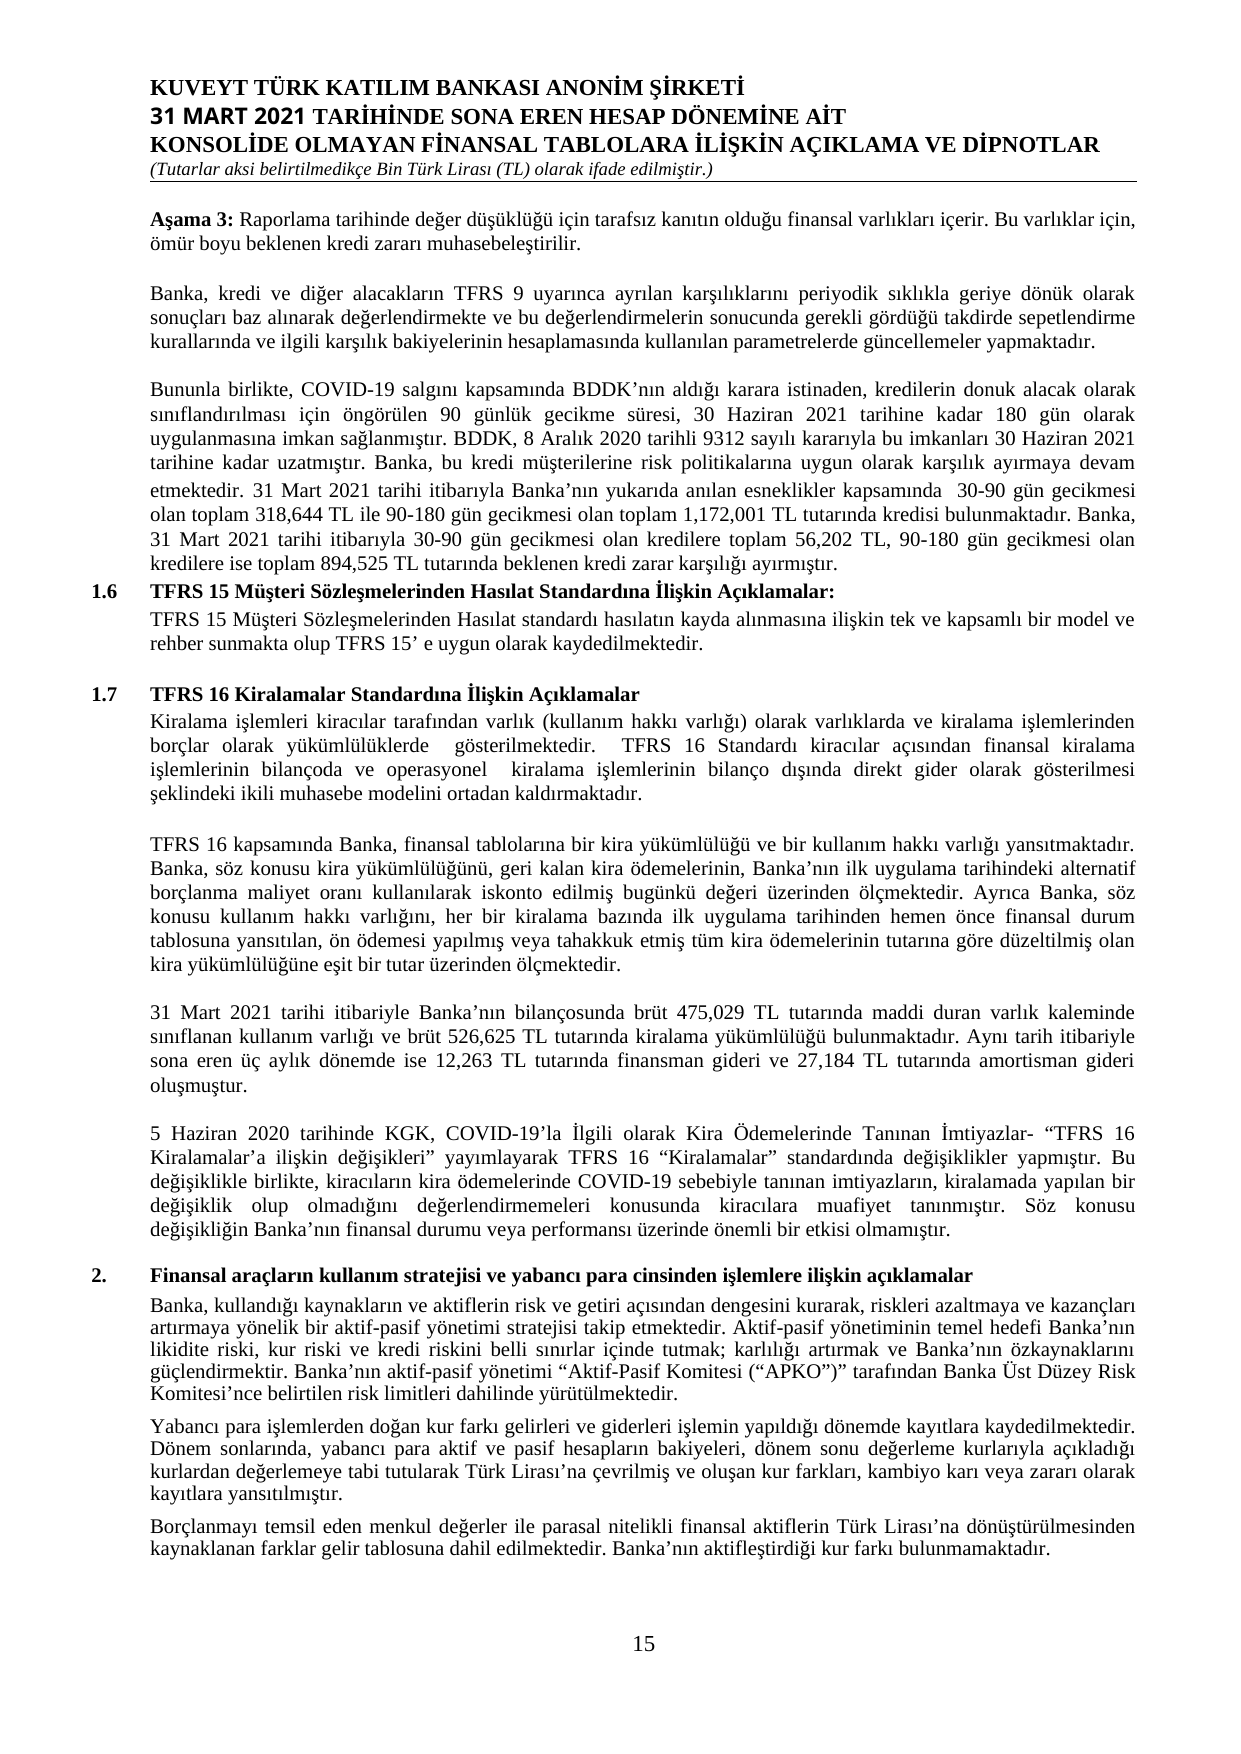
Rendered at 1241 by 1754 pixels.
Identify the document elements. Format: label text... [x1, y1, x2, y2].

text Kiralama işlemleri kiracılar tarafından varlık (kullanım hakkı varlığı) olarak varlıklarda ve kiralama işlemlerinden borçlar olarak yükümlülüklerde gösterilmektedir. TFRS 16 Standardı kiracılar açısından finansal kiralama işlemlerinin bilançoda ve operasyonel kiralama işlemlerinin bilanço dışında direkt gider olarak gösterilmesi şeklindeki ikili muhasebe modelini ortadan kaldırmaktadır. [150, 709, 1137, 805]
text 5 Haziran 2020 tarihinde KGK, COVID-19’la İlgili olarak Kira Ödemelerinde Tanınan İmtiyazlar- “TFRS 16 Kiralamalar’a ilişkin değişikleri” yayımlayarak TFRS 16 “Kiralamalar” standardında değişiklikler yapmıştır. Bu değişiklikle birlikte, kiracıların kira ödemelerinde COVID-19 sebebiyle tanınan imtiyazların, kiralamada yapılan bir değişiklik olup olmadığını değerlendirmemeleri konusunda kiracılara muafiyet tanınmıştır. Söz konusu değişikliğin Banka’nın finansal durumu veya performansı üzerinde önemli bir etkisi olmamıştır. [150, 1121, 1137, 1241]
text Borçlanmayı temsil eden menkul değerler ile parasal nitelikli finansal aktiflerin Türk Lirası’na dönüştürülmesinden kaynaklanan farklar gelir tablosuna dahil edilmektedir. Banka’nın aktifleştirdiği kur farkı bulunmamaktadır. [150, 1516, 1137, 1560]
text Yabancı para işlemlerden doğan kur farkı gelirleri ve giderleri işlemin yapıldığı dönemde kayıtlara kaydedilmektedir. Dönem sonlarında, yabancı para aktif ve pasif hesapların bakiyeleri, dönem sonu değerleme kurlarıyla açıkladığı kurlardan değerlemeye tabi tutularak Türk Lirası’na çevrilmiş ve oluşan kur farkları, kambiyo karı veya zararı olarak kayıtlara yansıtılmıştır. [150, 1416, 1137, 1505]
text Banka, kredi ve diğer alacakların TFRS 9 uyarınca ayrılan karşılıklarını periyodik sıklıkla geriye dönük olarak sonuçları baz alınarak değerlendirmekte ve bu değerlendirmelerin sonucunda gerekli gördüğü takdirde sepetlendirme kurallarında ve ilgili karşılık bakiyelerinin hesaplamasında kullanılan parametrelerde güncellemeler yapmaktadır. [150, 281, 1137, 353]
text 1.7 TFRS 16 Kiralamalar Standardına İlişkin Açıklamalar [91, 682, 1137, 706]
text TFRS 16 kapsamında Banka, finansal tablolarına bir kira yükümlülüğü ve bir kullanım hakkı varlığı yansıtmaktadır. Banka, söz konusu kira yükümlülüğünü, geri kalan kira ödemelerinin, Banka’nın ilk uygulama tarihindeki alternatif borçlanma maliyet oranı kullanılarak iskonto edilmiş bugünkü değeri üzerinden ölçmektedir. Ayrıca Banka, söz konusu kullanım hakkı varlığını, her bir kiralama bazında ilk uygulama tarihinden hemen önce finansal durum tablosuna yansıtılan, ön ödemesi yapılmış veya tahakkuk etmiş tüm kira ödemelerinin tutarına göre düzeltilmiş olan kira yükümlülüğüne eşit bir tutar üzerinden ölçmektedir. [150, 832, 1137, 976]
text Bununla birlikte, COVID-19 salgını kapsamında BDDK’nın aldığı karara istinaden, kredilerin donuk alacak olarak sınıflandırılması için öngörülen 90 günlük gecikme süresi, 30 Haziran 2021 tarihine kadar 180 gün olarak uygulanmasına imkan sağlanmıştır. BDDK, 8 Aralık 2020 tarihli 9312 sayılı kararıyla bu imkanları 30 Haziran 2021 tarihine kadar uzatmıştır. Banka, bu kredi müşterilerine risk politikalarına uygun olarak karşılık ayırmaya devam etmektedir. 31 Mart 2021 tarihi itibarıyla Banka’nın yukarıda anılan esneklikler kapsamında 30-90 gün gecikmesi olan toplam 318,644 TL ile 90-180 gün gecikmesi olan toplam 1,172,001 TL tutarında kredisi bulunmaktadır. Banka, 31 Mart 2021 tarihi itibarıyla 30-90 gün gecikmesi olan kredilere toplam 56,202 TL, 90-180 gün gecikmesi olan kredilere ise toplam 894,525 TL tutarında beklenen kredi zarar karşılığı ayırmıştır. [150, 377, 1137, 574]
text 2. Finansal araçların kullanım stratejisi ve yabancı para cinsinden işlemlere ilişkin açıklamalar [91, 1265, 1137, 1287]
text Aşama 3: Raporlama tarihinde değer düşüklüğü için tarafsız kanıtın olduğu finansal varlıkları içerir. Bu varlıklar için, ömür boyu beklenen kredi zararı muhasebeleştirilir. [150, 207, 1137, 255]
text TFRS 15 Müşteri Sözleşmelerinden Hasılat standardı hasılatın kayda alınmasına ilişkin tek ve kapsamlı bir model ve rehber sunmakta olup TFRS 15’ e uygun olarak kaydedilmektedir. [150, 607, 1137, 655]
text 31 Mart 2021 tarihi itibariyle Banka’nın bilançosunda brüt 475,029 TL tutarında maddi duran varlık kaleminde sınıflanan kullanım varlığı ve brüt 526,625 TL tutarında kiralama yükümlülüğü bulunmaktadır. Aynı tarih itibariyle sona eren üç aylık dönemde ise 12,263 TL tutarında finansman gideri ve 27,184 TL tutarında amortisman gideri oluşmuştur. [150, 1000, 1137, 1097]
text Banka, kullandığı kaynakların ve aktiflerin risk ve getiri açısından dengesini kurarak, riskleri azaltmaya ve kazançları artırmaya yönelik bir aktif-pasif yönetimi stratejisi takip etmektedir. Aktif-pasif yönetiminin temel hedefi Banka’nın likidite riski, kur riski ve kredi riskini belli sınırlar içinde tutmak; karlılığı artırmak ve Banka’nın özkaynaklarını güçlendirmektir. Banka’nın aktif-pasif yönetimi “Aktif-Pasif Komitesi (“APKO”)” tarafından Banka Üst Düzey Risk Komitesi’nce belirtilen risk limitleri dahilinde yürütülmektedir. [150, 1294, 1137, 1405]
text 1.6 TFRS 15 Müşteri Sözleşmelerinden Hasılat Standardına İlişkin Açıklamalar: [91, 579, 1137, 603]
